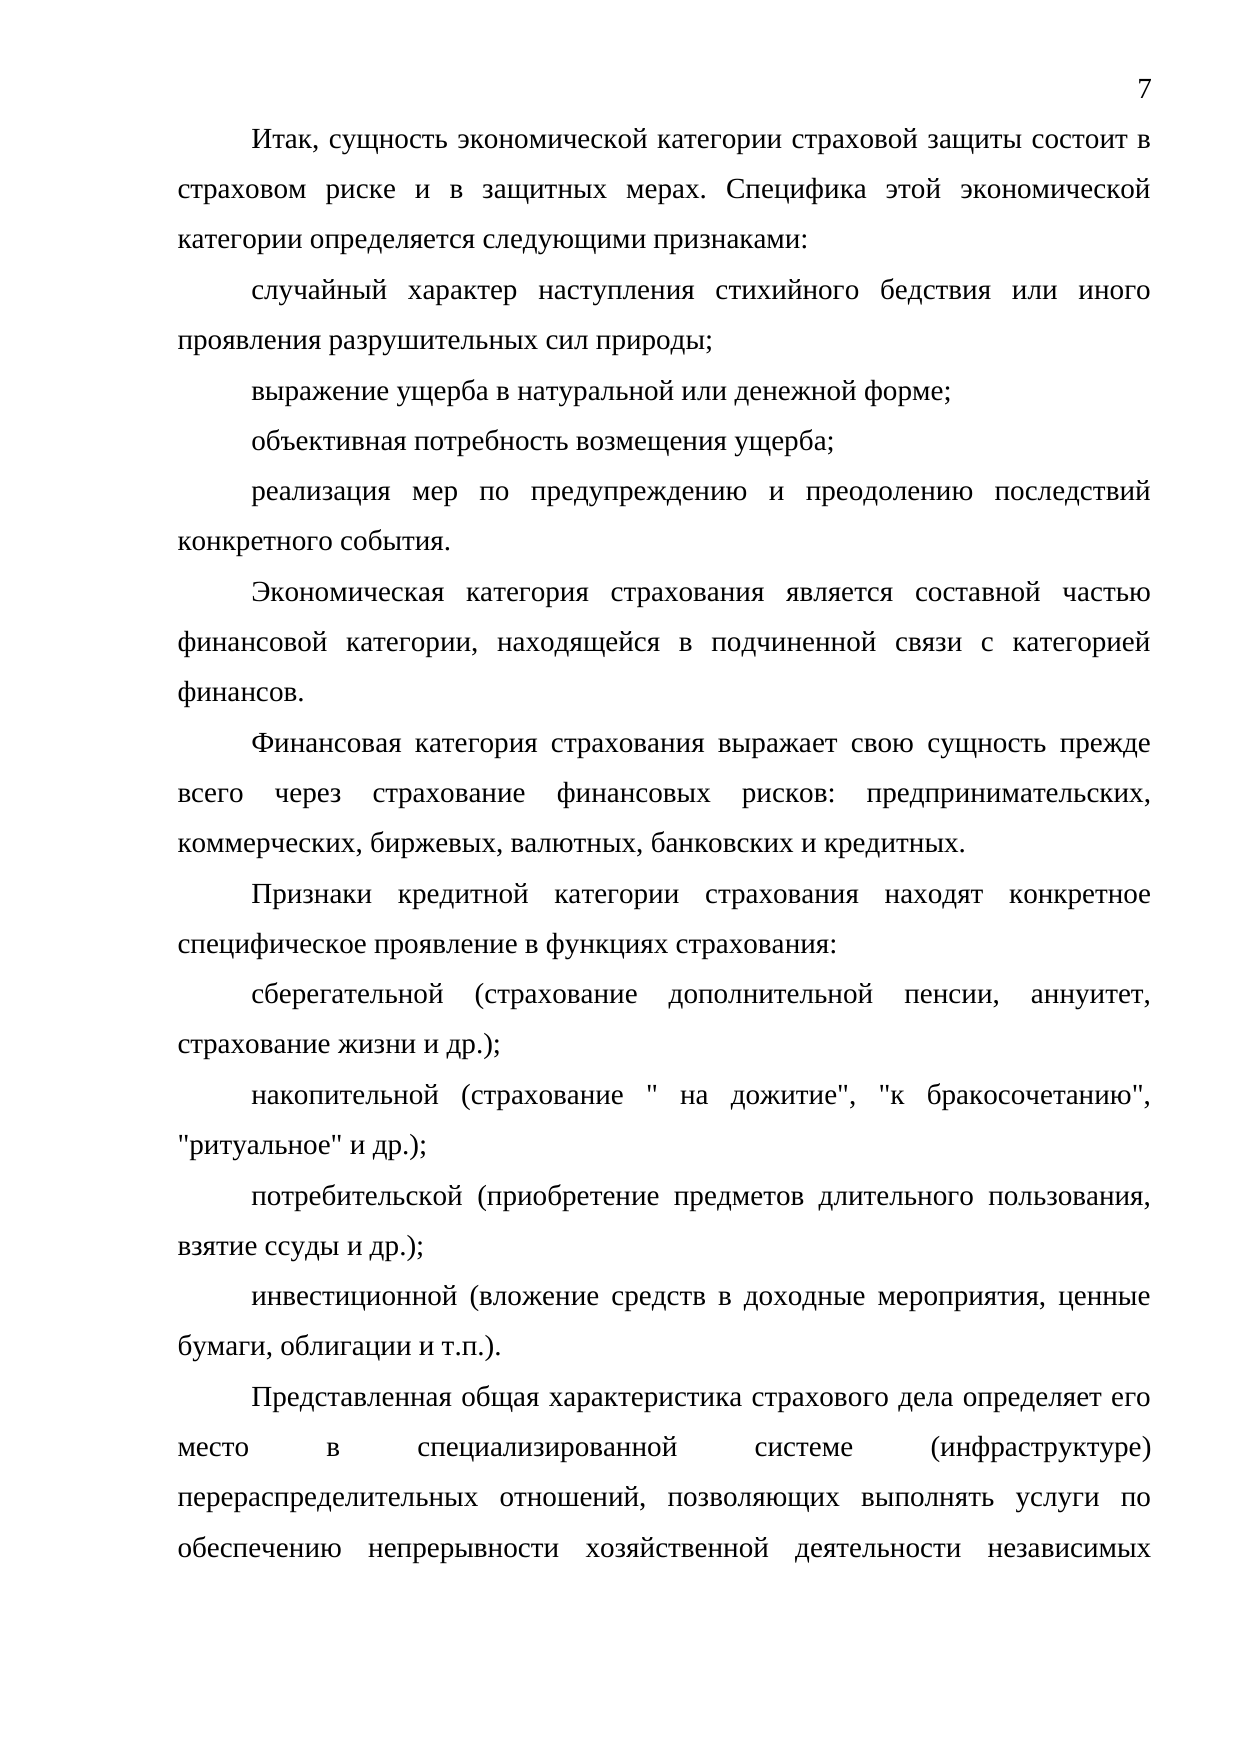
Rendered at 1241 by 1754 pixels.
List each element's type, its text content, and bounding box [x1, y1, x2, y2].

text случайный характер наступления стихийного бедствия или иного проявления разрушительных сил природы; [177, 272, 1152, 356]
text потребительской (приобретение предметов длительного пользования, взятие ссуды и др.); [177, 1178, 1152, 1261]
text Финансовая категория страхования выражает свою сущность прежде всего через страхование финансовых рисков: предпринимательских, коммерческих, биржевых, валютных, банковских и кредитных. [177, 725, 1152, 859]
text Экономическая категория страхования является составной частью финансовой категории, находящейся в подчиненной связи с категорией финансов. [177, 574, 1152, 708]
text накопительной (страхование " на дожитие", "к бракосочетанию", "ритуальное" и др.); [177, 1077, 1152, 1161]
text Признаки кредитной категории страхования находят конкретное специфическое проявление в функциях страхования: [177, 876, 1152, 959]
text реализация мер по предупреждению и преодолению последствий конкретного события. [177, 473, 1152, 557]
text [177, 1379, 1152, 1563]
text сберегательной (страхование дополнительной пенсии, аннуитет, страхование жизни и др.); [177, 976, 1152, 1060]
text выражение ущерба в натуральной или денежной форме; [177, 373, 1152, 406]
text Итак, сущность экономической категории страховой защиты состоит в страховом риске и в защитных мерах. Специфика этой экономической категории определяется следующими признаками: [177, 121, 1152, 255]
text инвестиционной (вложение средств в доходные мероприятия, ценные бумаги, облигации и т.п.). [177, 1278, 1152, 1362]
text объективная потребность возмещения ущерба; [177, 423, 1152, 456]
